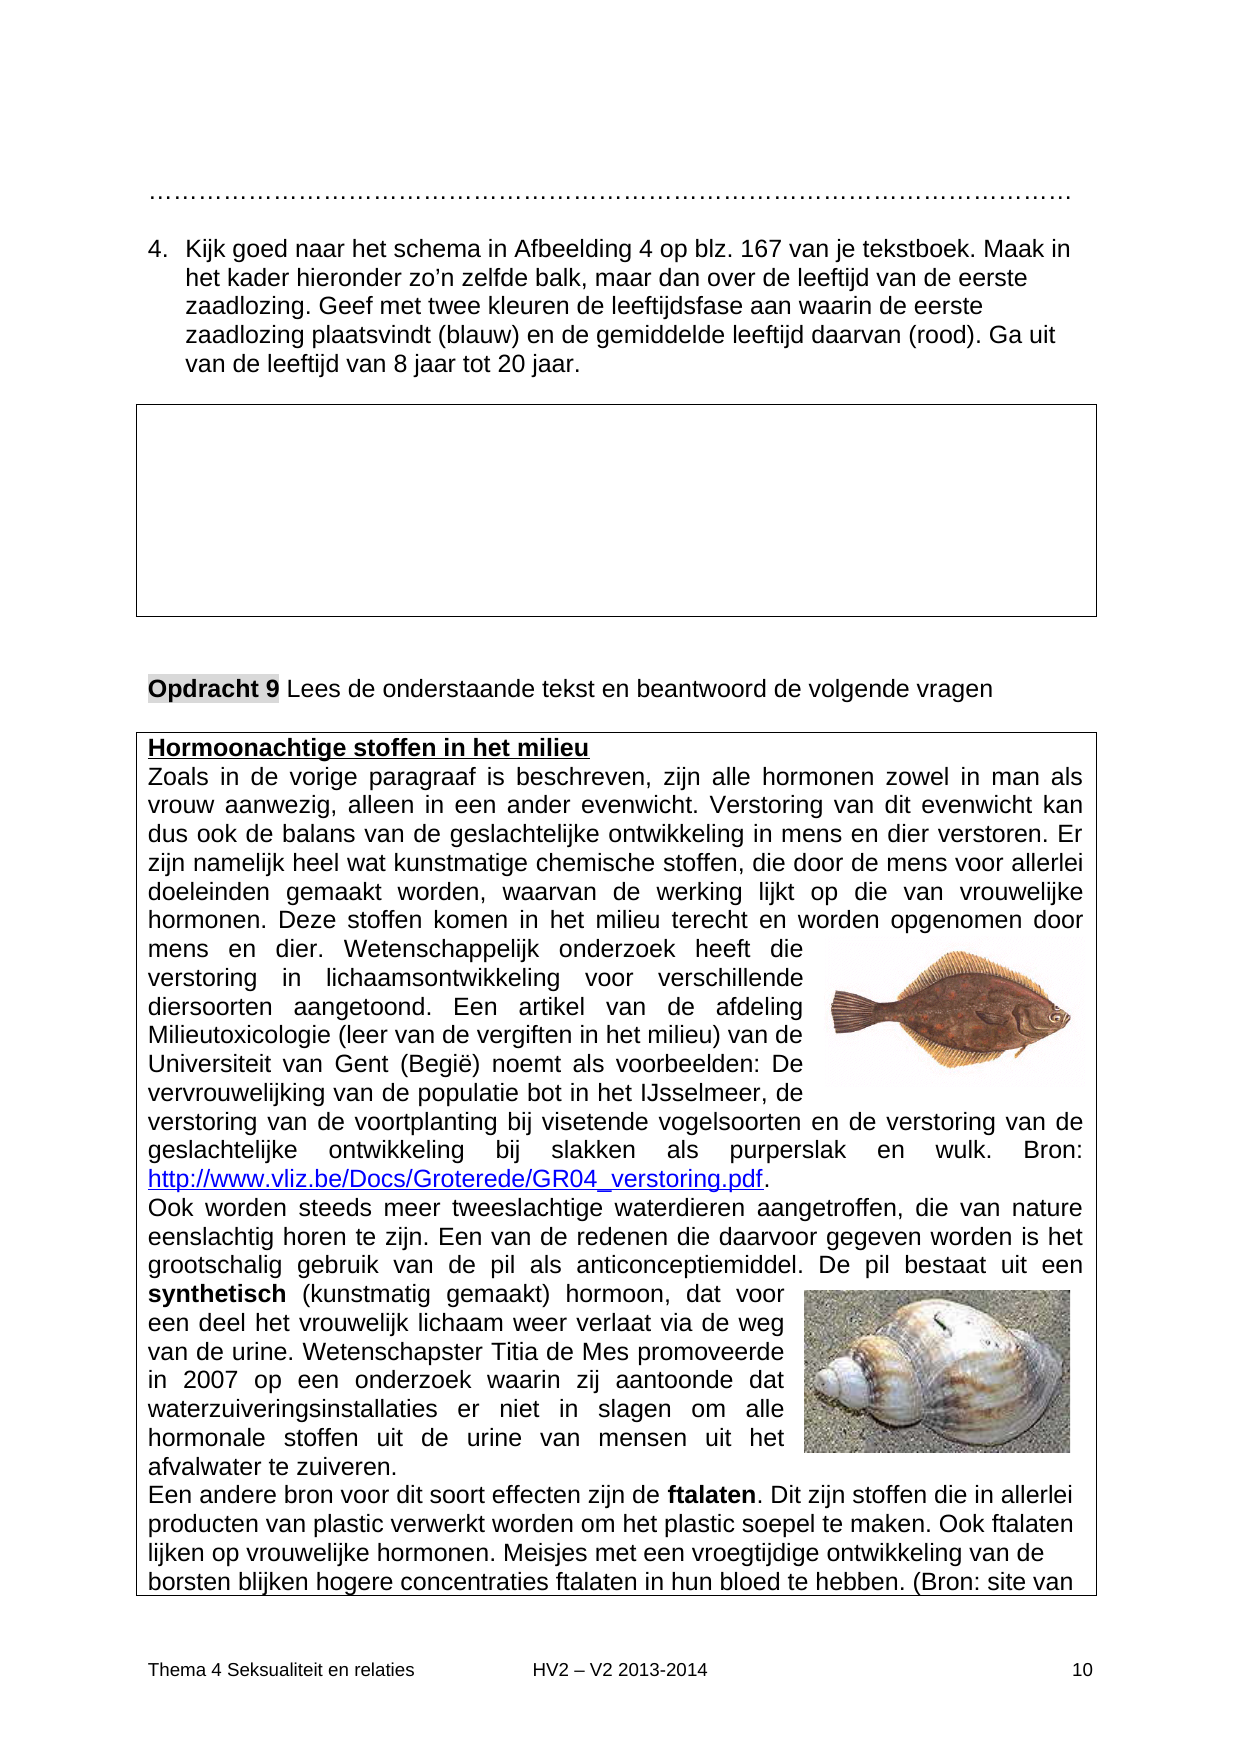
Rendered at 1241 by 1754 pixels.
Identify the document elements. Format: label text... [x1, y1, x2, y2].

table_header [137, 733, 1096, 1595]
table_header [137, 405, 1096, 616]
list Kijk goed naar het schema in Afbeelding 4 op blz. 167 van je tekstboek. Maak in het kader hieronder zo’n zelfde balk, maar dan over de leeftijd van de eerste zaadlozing. Geef met twee kleuren de leeftijdsfase aan waarin de eerste zaadlozing plaatsvindt (blauw) en de gemiddelde leeftijd daarvan (rood). Ga uit van de leeftijd van 8 jaar tot 20 jaar. [148, 234, 1093, 378]
picture [804, 1290, 1071, 1453]
text Opdracht 9 Lees de onderstaande tekst en beantwoord de volgende vragen [279, 674, 1093, 703]
text ………………………………………………………………………………………………… [148, 176, 1093, 205]
picture [823, 936, 1086, 1087]
